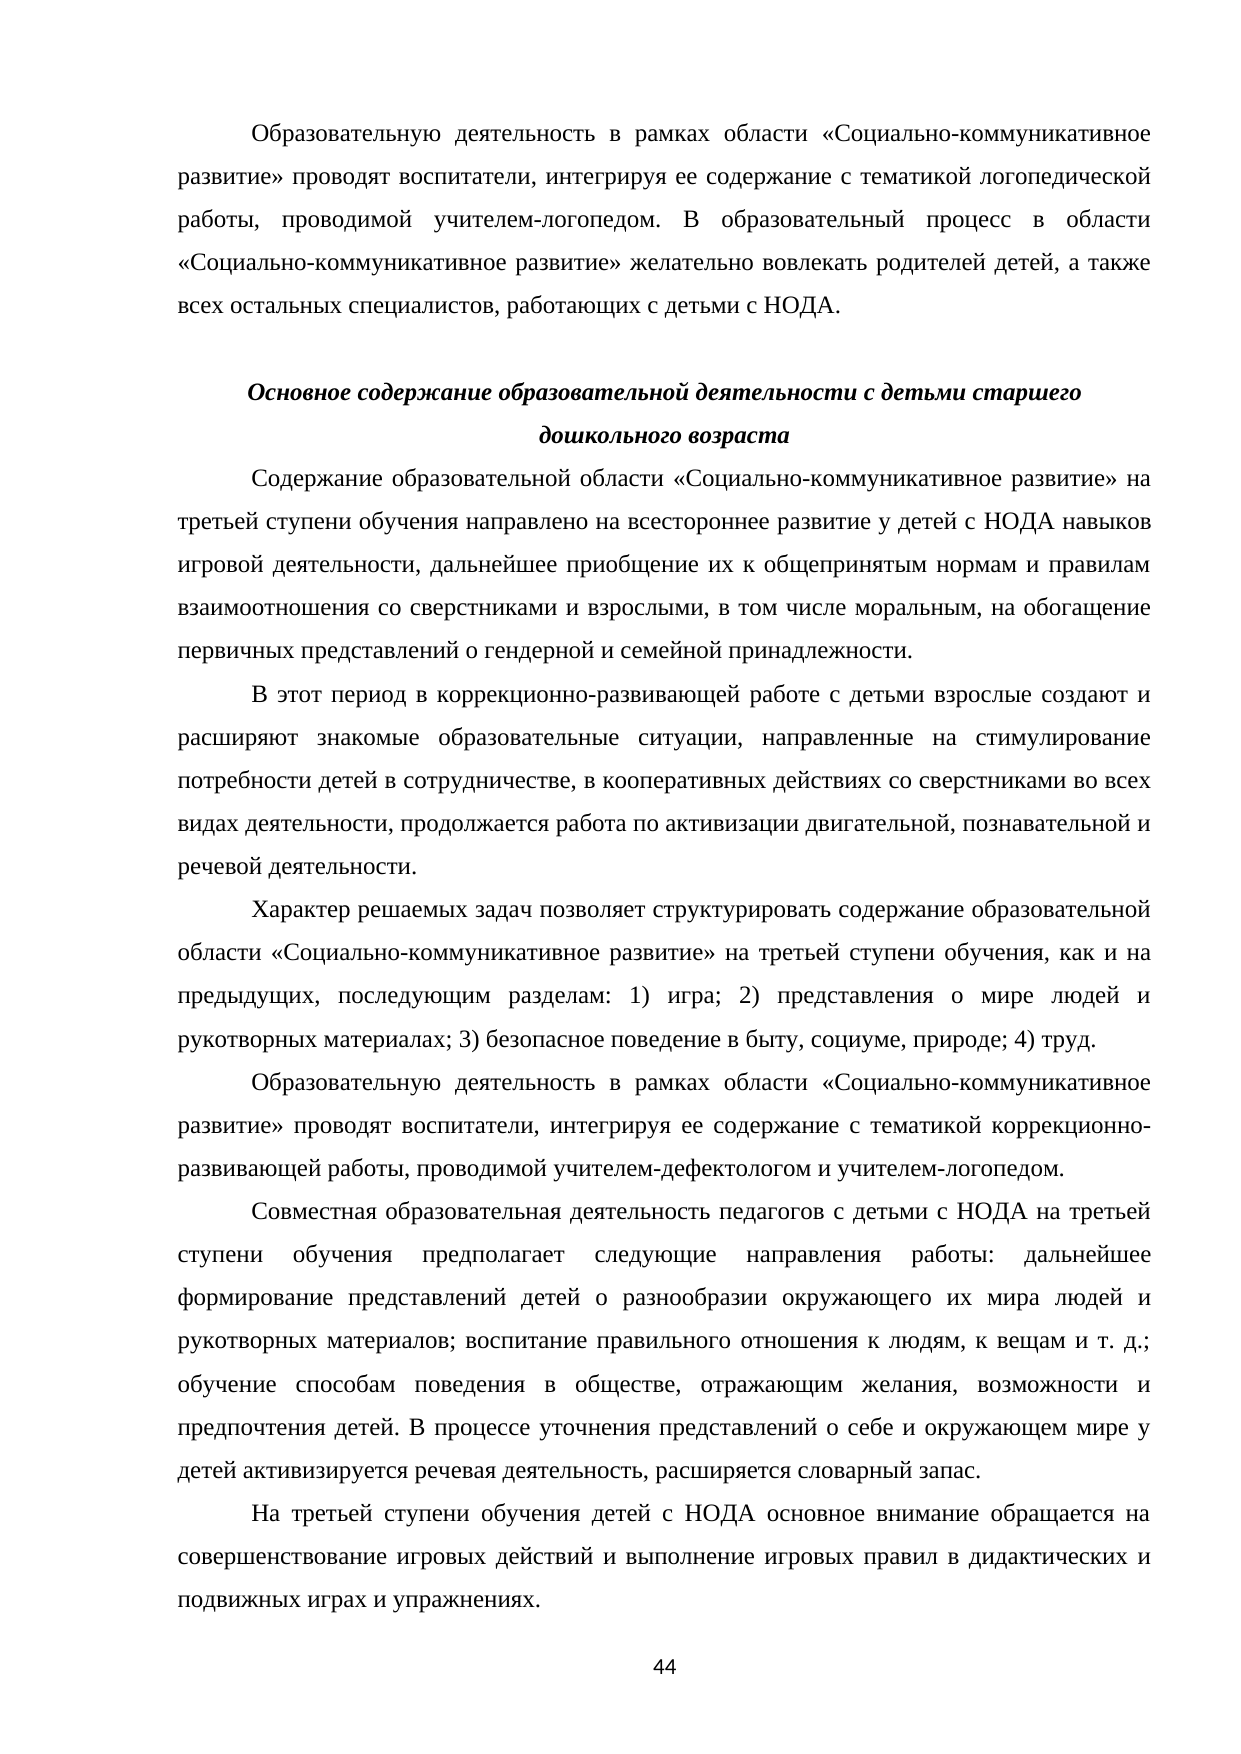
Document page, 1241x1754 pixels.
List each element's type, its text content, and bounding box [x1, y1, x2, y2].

text Характер решаемых задач позволяет структурировать содержание образовательной области «Социально-коммуникативное развитие» на третьей ступени обучения, как и на предыдущих, последующим разделам: 1) игра; 2) представления о мире людей и рукотворных материалах; 3) безопасное поведение в быту, социуме, природе; 4) труд. [177, 894, 1152, 1052]
text В этот период в коррекционно-развивающей работе с детьми взрослые создают и расширяют знакомые образовательные ситуации, направленные на стимулирование потребности детей в сотрудничестве, в кооперативных действиях со сверстниками во всех видах деятельности, продолжается работа по активизации двигательной, познавательной и речевой деятельности. [177, 679, 1152, 880]
text Образовательную деятельность в рамках области «Социально-коммуникативное развитие» проводят воспитатели, интегрируя ее содержание с тематикой логопедической работы, проводимой учителем-логопедом. В образовательный процесс в области «Социально-коммуникативное развитие» желательно вовлекать родителей детей, а также всех остальных специалистов, работающих с детьми с НОДА. [177, 118, 1152, 319]
text Совместная образовательная деятельность педагогов с детьми с НОДА на третьей ступени обучения предполагает следующие направления работы: дальнейшее формирование представлений детей о разнообразии окружающего их мира людей и рукотворных материалов; воспитание правильного отношения к людям, к вещам и т. д.; обучение способам поведения в обществе, отражающим желания, возможности и предпочтения детей. В процессе уточнения представлений о себе и окружающем мире у детей активизируется речевая деятельность, расширяется словарный запас. [177, 1196, 1152, 1484]
text Образовательную деятельность в рамках области «Социально-коммуникативное развитие» проводят воспитатели, интегрируя ее содержание с тематикой коррекционно-развивающей работы, проводимой учителем-дефектологом и учителем-логопедом. [177, 1067, 1152, 1182]
text Содержание образовательной области «Социально-коммуникативное развитие» на третьей ступени обучения направлено на всестороннее развитие у детей с НОДА навыков игровой деятельности, дальнейшее приобщение их к общепринятым нормам и правилам взаимоотношения со сверстниками и взрослыми, в том числе моральным, на обогащение первичных представлений о гендерной и семейной принадлежности. [177, 463, 1152, 664]
text Основное содержание образовательной деятельности с детьми старшего дошкольного возраста [177, 377, 1152, 449]
text На третьей ступени обучения детей с НОДА основное внимание обращается на совершенствование игровых действий и выполнение игровых правил в дидактических и подвижных играх и упражнениях. [177, 1498, 1152, 1613]
